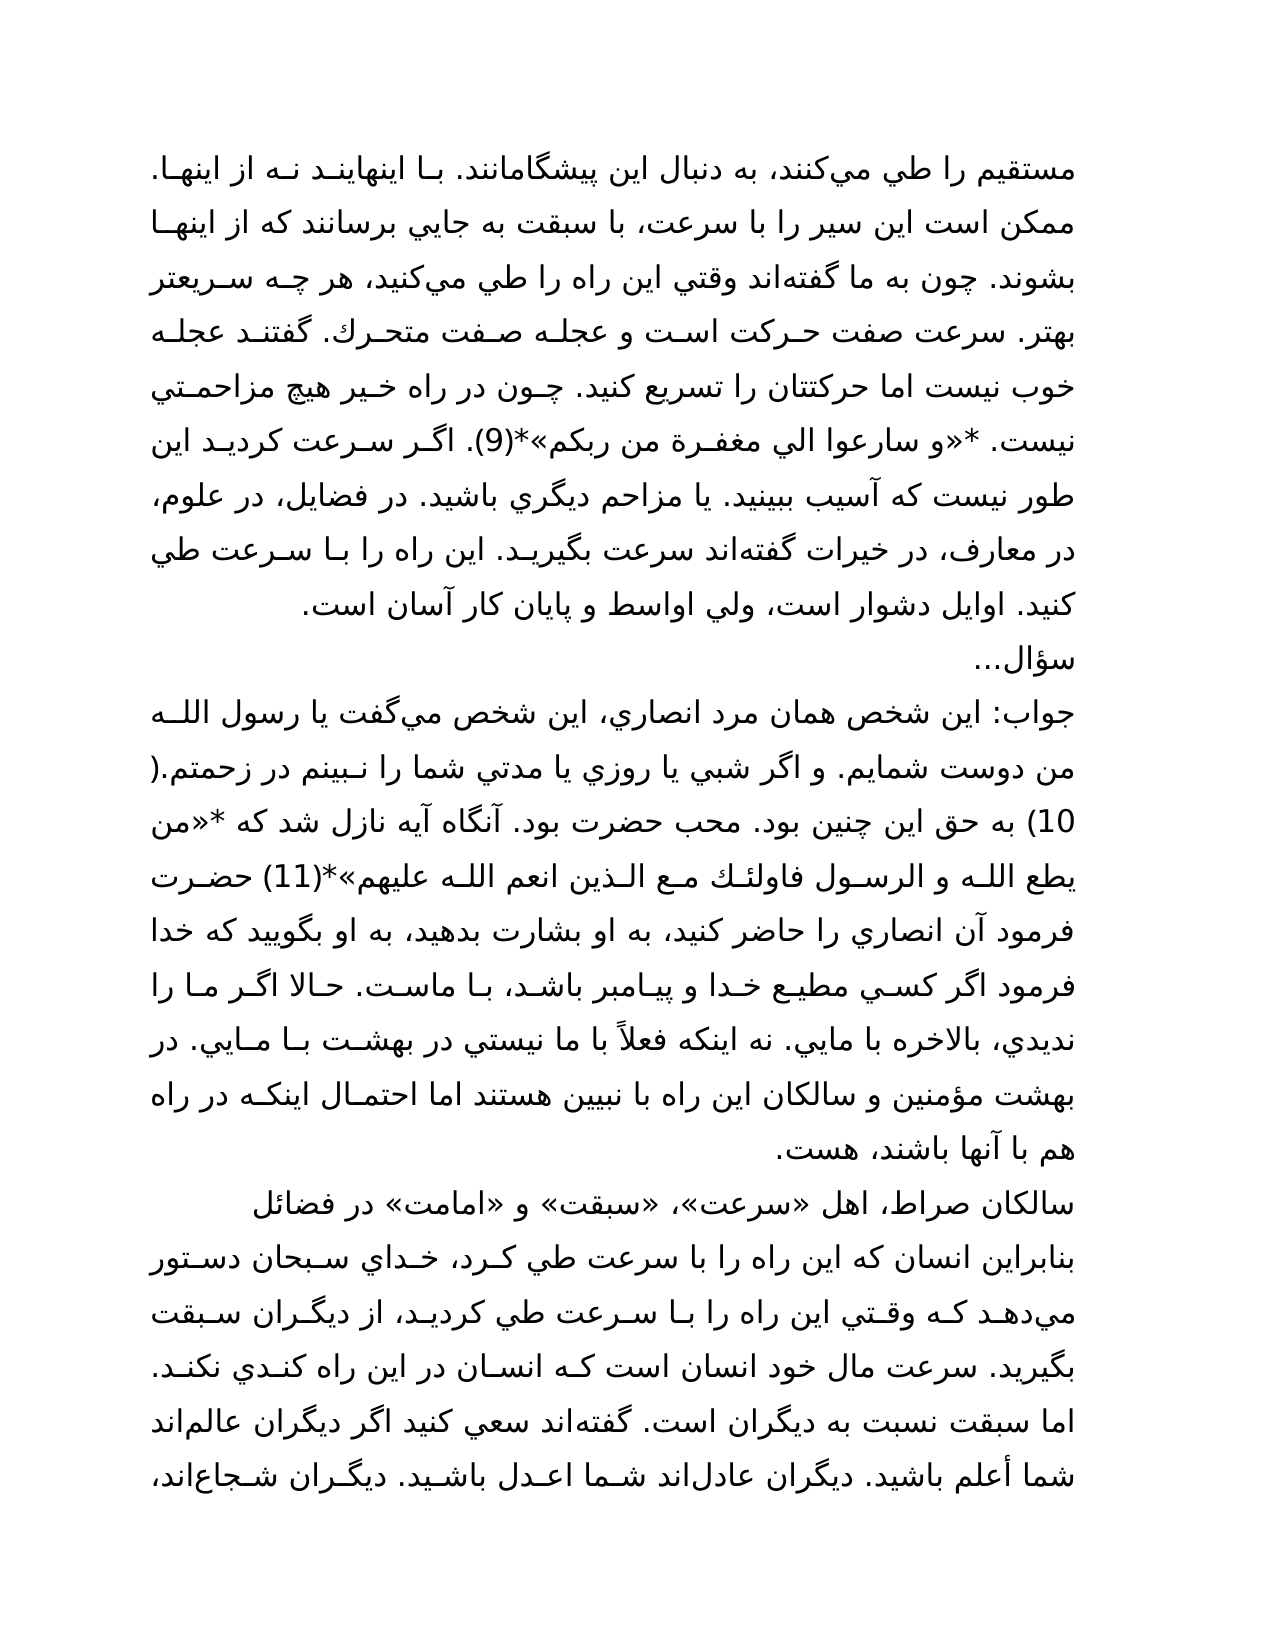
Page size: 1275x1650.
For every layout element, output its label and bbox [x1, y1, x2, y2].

table_header [150, 150, 1076, 1494]
